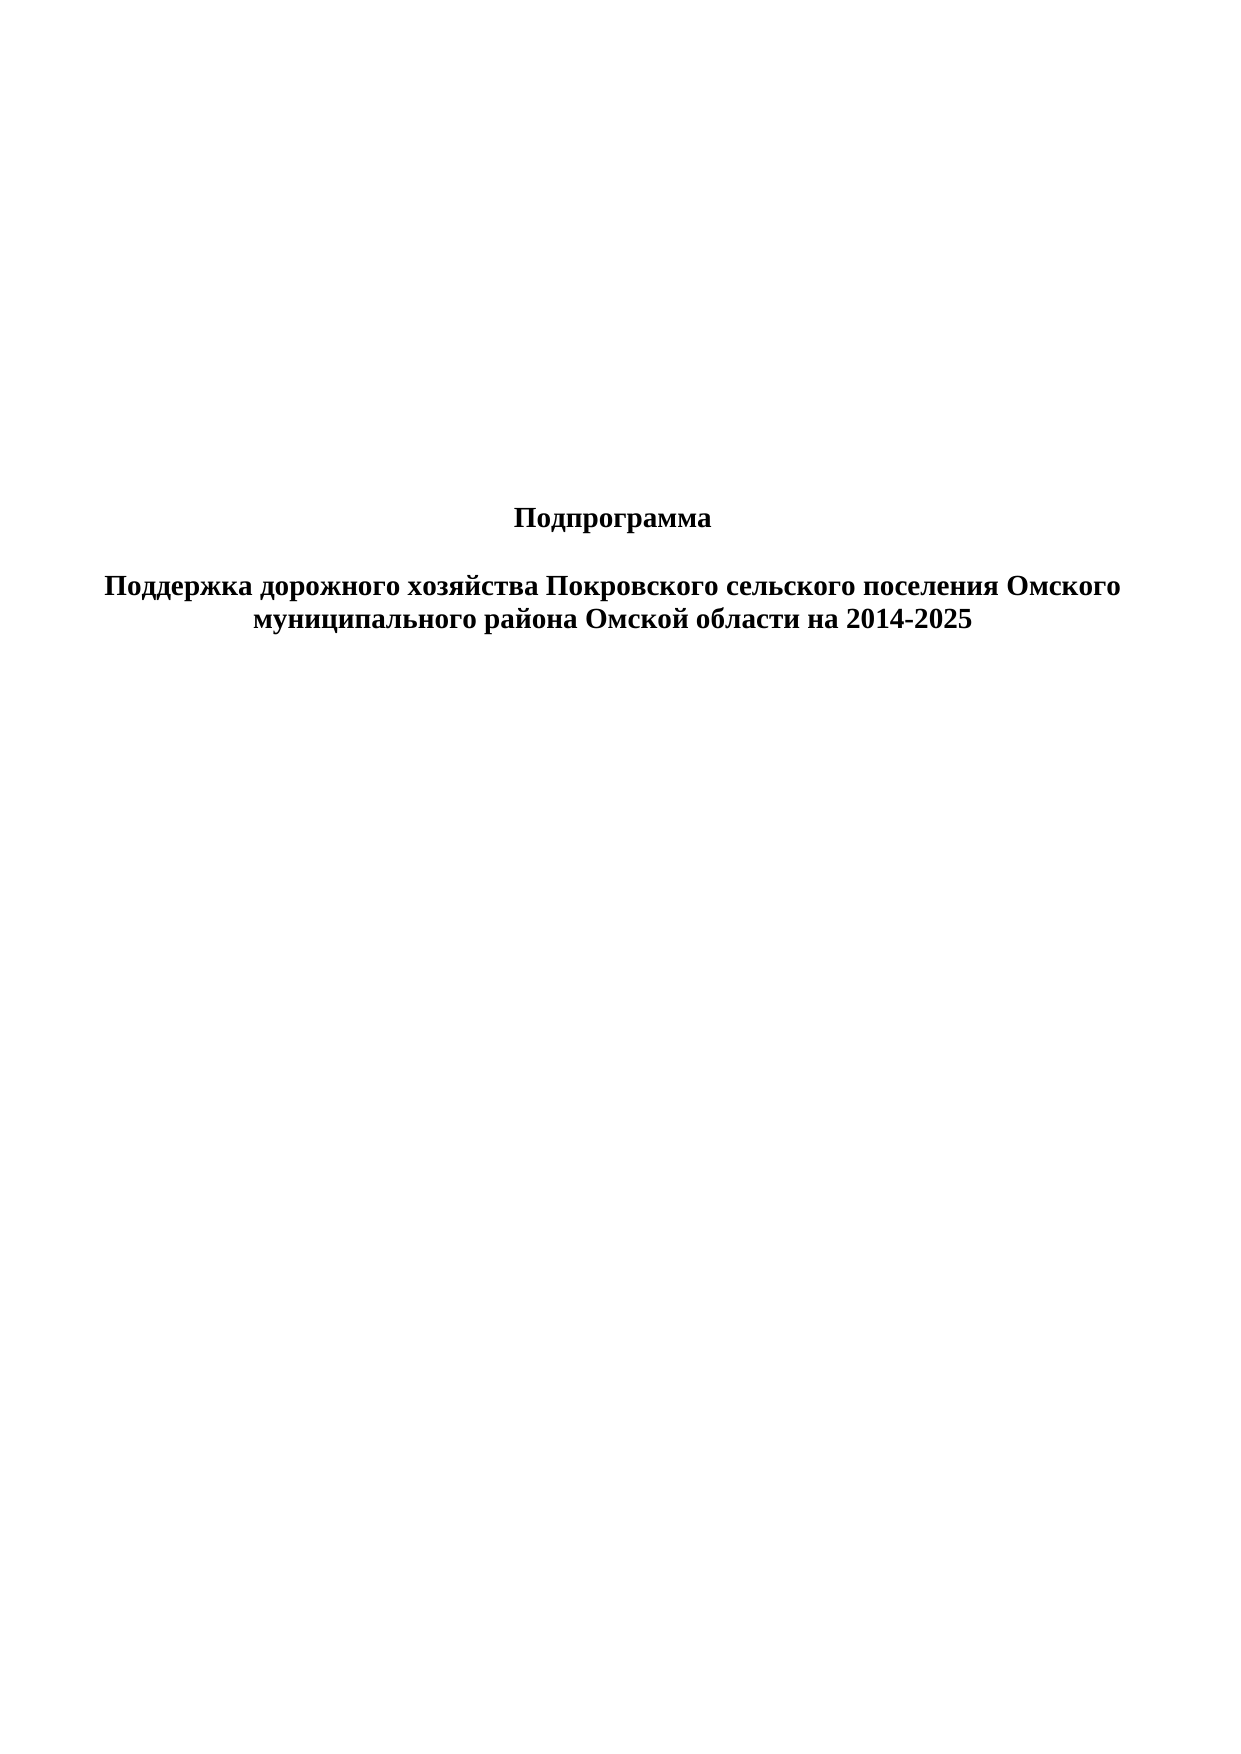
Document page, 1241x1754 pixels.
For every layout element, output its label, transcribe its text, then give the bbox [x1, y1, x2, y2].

text Подпрограмма [74, 501, 1152, 534]
text Поддержка дорожного хозяйства Покровского сельского поселения Омского муниципального района Омской области на 2014-2025 [74, 568, 1152, 635]
